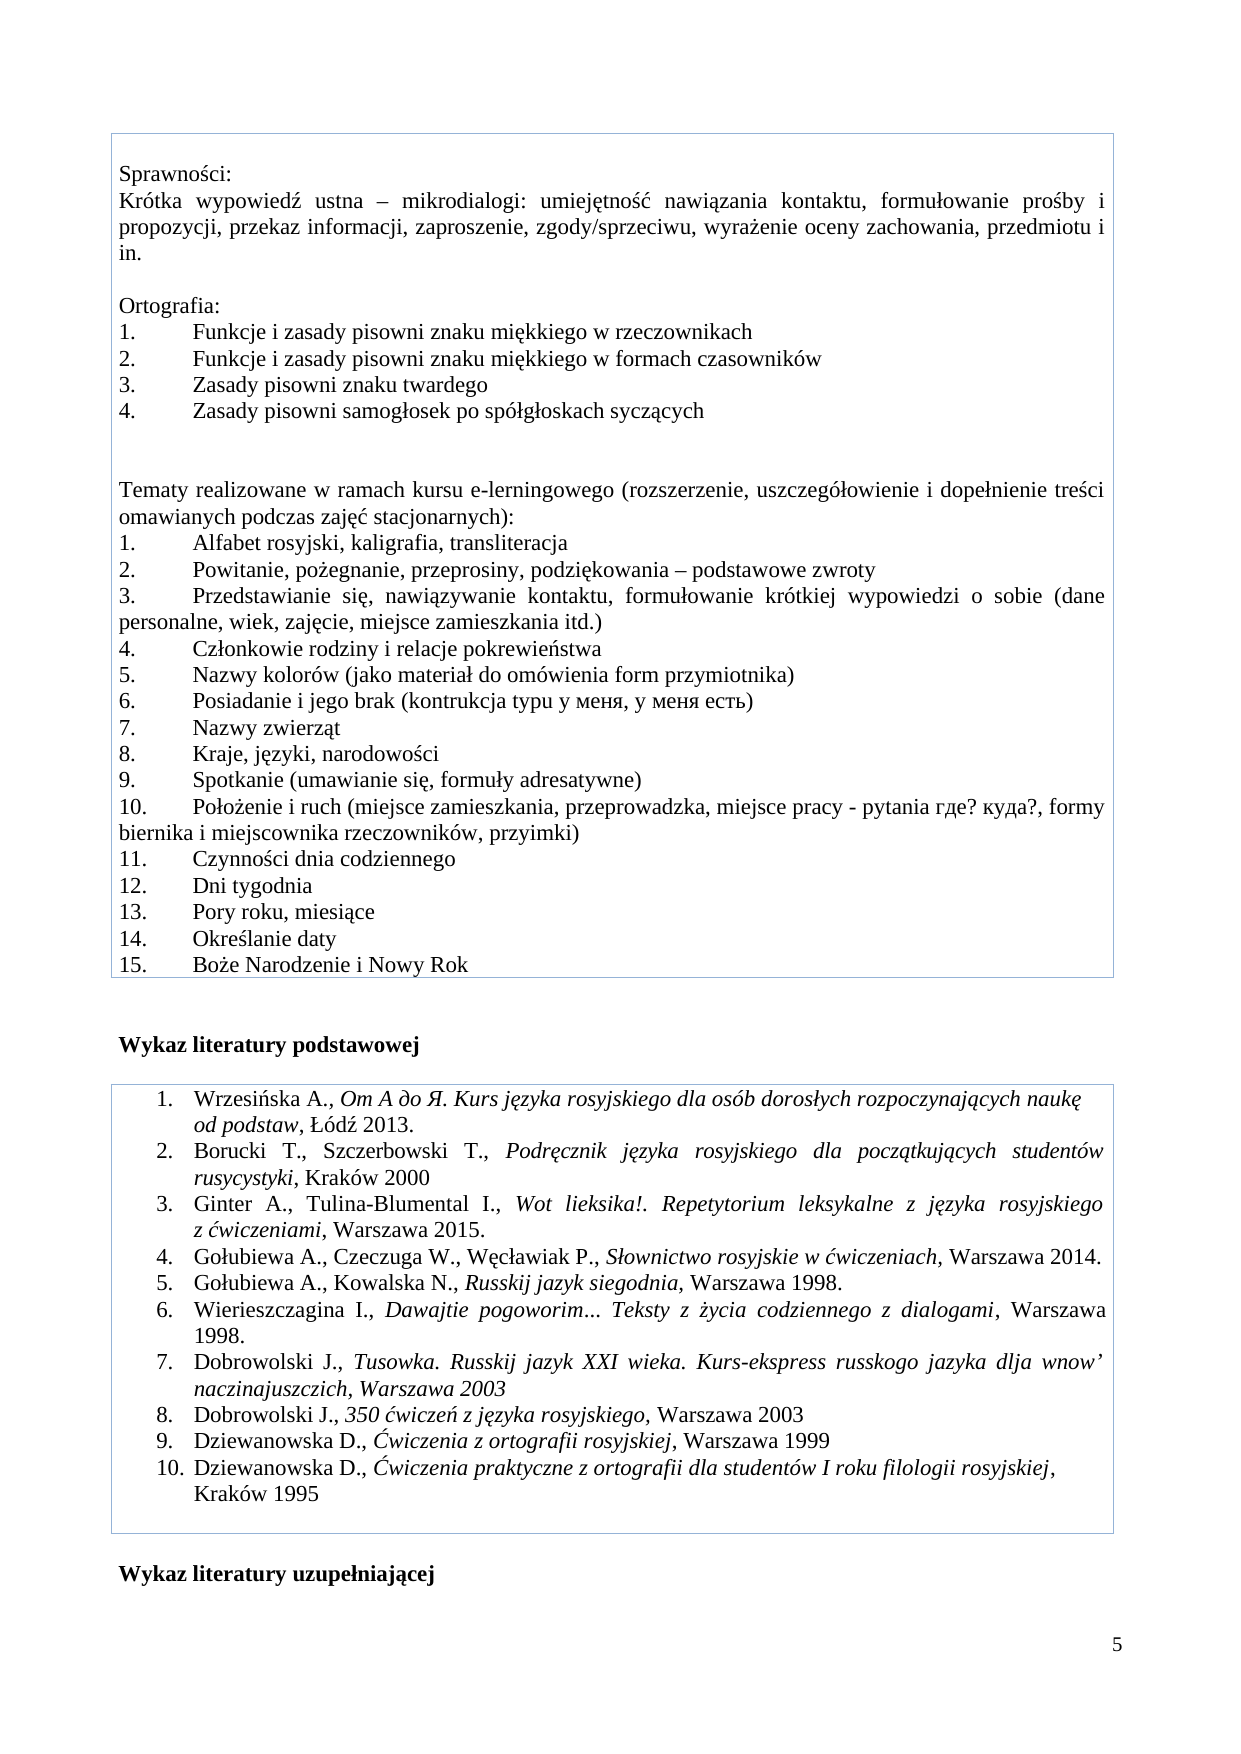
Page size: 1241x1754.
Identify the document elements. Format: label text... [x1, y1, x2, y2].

table_header Wrzesińska A., От А до Я. Kurs języka rosyjskiego dla osób dorosłych rozpoczynających naukę od podstaw, Łódź 2013. Borucki T., Szczerbowski T., Podręcznik języka rosyjskiego dla początkujących studentów rusycystyki, Kraków 2000 Ginter A., Tulina-Blumental I., Wot lieksika!. Repetytorium leksykalne z języka rosyjskiego z ćwiczeniami, Warszawa 2015. Gołubiewa A., Czeczuga W., Węcławiak P., Słownictwo rosyjskie w ćwiczeniach, Warszawa 2014. Gołubiewa A., Kowalska N., Russkij jazyk siegodnia, Warszawa 1998. Wierieszczagina I., Dawajtie pogoworim... Teksty z życia codziennego z dialogami, Warszawa 1998. Dobrowolski J., Tusowka. Russkij jazyk XXI wieka. Kurs-ekspress russkogo jazyka dlja wnow’ naczinajuszczich, Warszawa 2003 Dobrowolski J., 350 ćwiczeń z języka rosyjskiego, Warszawa 2003 Dziewanowska D., Ćwiczenia z ortografii rosyjskiej, Warszawa 1999 Dziewanowska D., Ćwiczenia praktyczne z ortografii dla studentów I roku filologii rosyjskiej, Kraków 1995 [112, 1085, 1113, 1533]
text Wykaz literatury podstawowej [118, 1031, 1122, 1057]
text Wykaz literatury uzupełniającej [118, 1560, 1122, 1587]
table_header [112, 134, 1113, 977]
